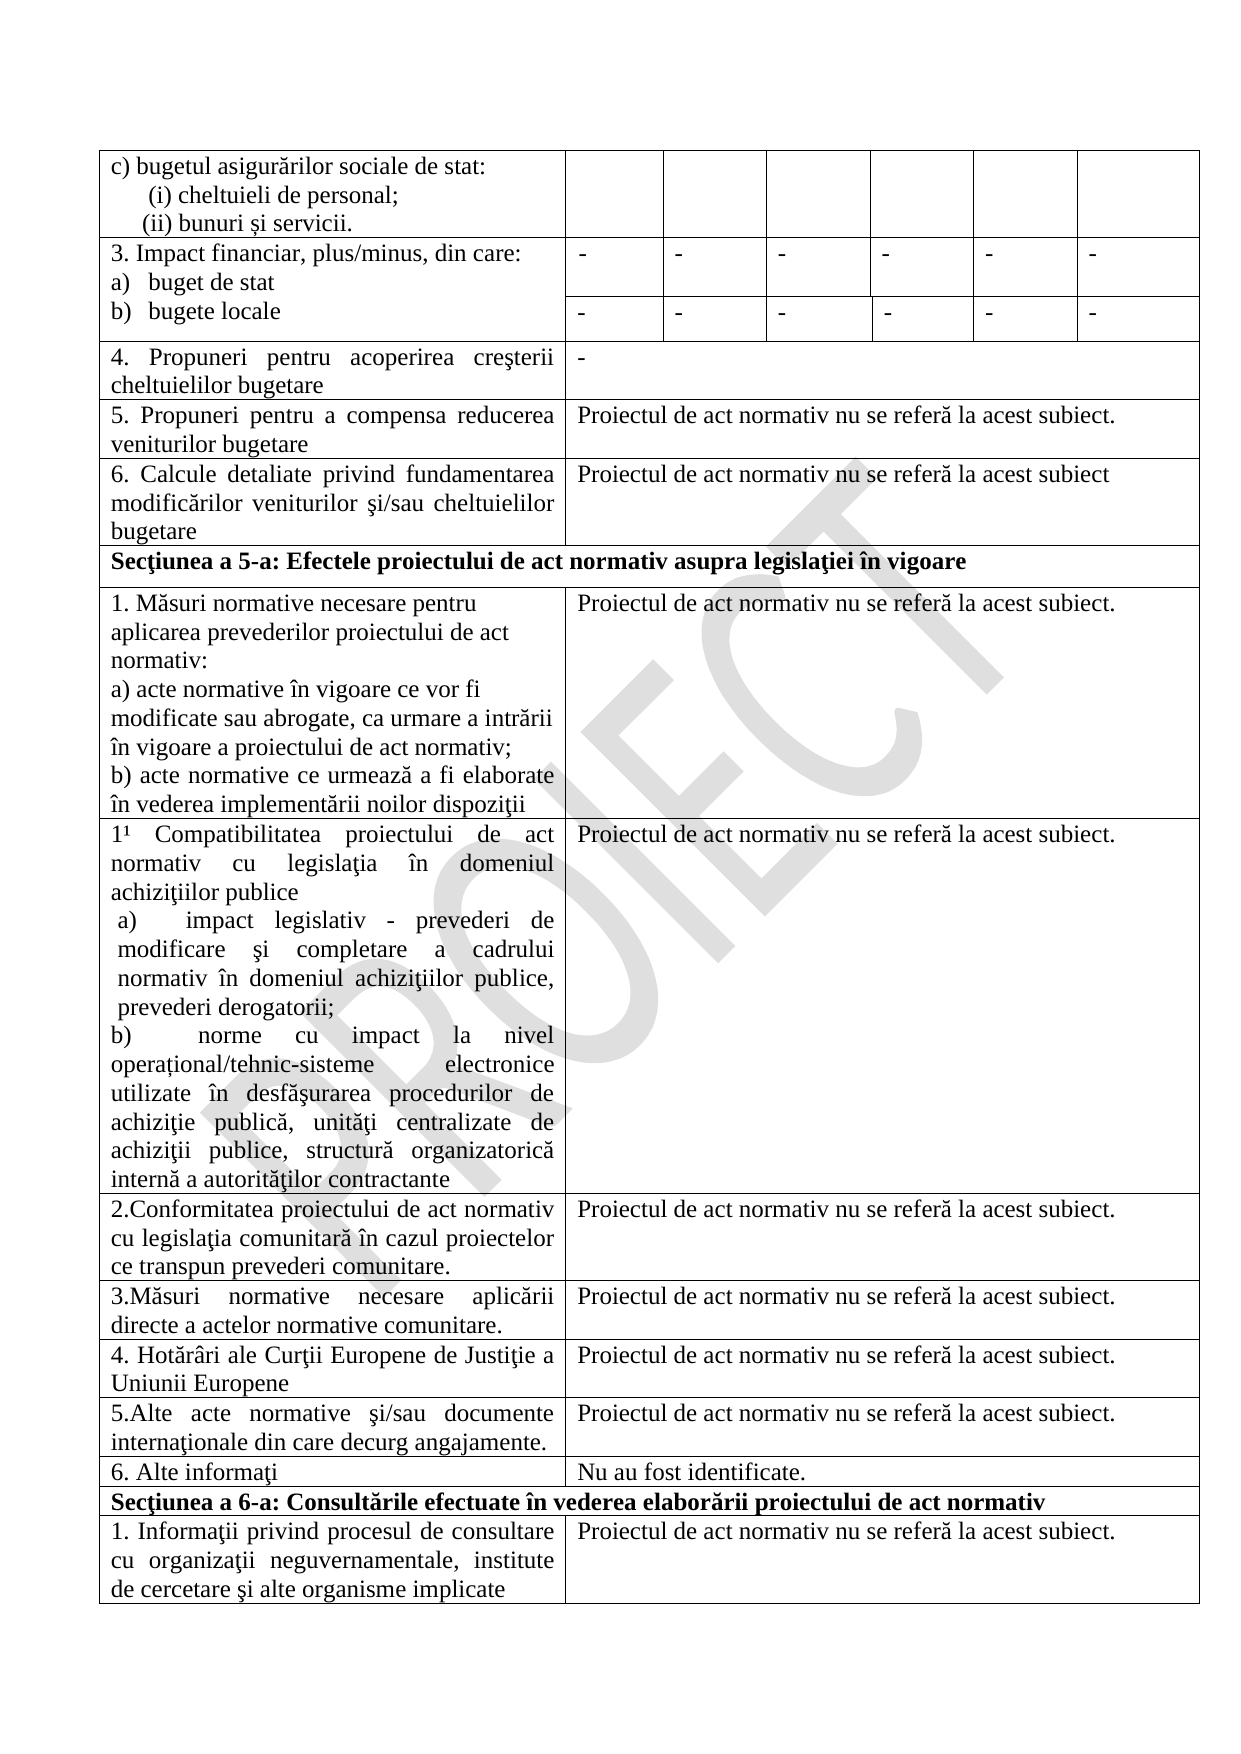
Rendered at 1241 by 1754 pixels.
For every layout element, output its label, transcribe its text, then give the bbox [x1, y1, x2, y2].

table_cell - [566, 151, 663, 237]
table_cell Proiectul de act normativ nu se referă la acest subiect. [566, 1194, 1199, 1280]
table_cell Proiectul de act normativ nu se referă la acest subiect. [566, 1398, 1199, 1456]
table_cell - [974, 297, 1077, 341]
table_cell - [974, 238, 1077, 296]
table_cell Secţiunea a 5-a: Efectele proiectului de act normativ asupra legislaţiei în vigoare [100, 546, 1199, 587]
table_cell 3.Măsuri normative necesare aplicării directe a actelor normative comunitare. [100, 1281, 565, 1339]
table_cell - [767, 151, 870, 237]
table_cell Proiectul de act normativ nu se referă la acest subiect. [566, 1340, 1199, 1397]
table_cell - [767, 297, 872, 341]
table_cell - [1078, 151, 1199, 237]
table_cell 5. Propuneri pentru a compensa reducerea veniturilor bugetare [100, 400, 565, 458]
table_cell - [767, 238, 870, 296]
table_cell 4. Propuneri pentru acoperirea creşterii cheltuielilor bugetare [100, 342, 565, 399]
table_cell - [566, 297, 663, 341]
table_cell - [1078, 297, 1199, 341]
table_cell - [1078, 238, 1199, 296]
table_cell 3. Impact financiar, plus/minus, din care: buget de stat bugete locale [100, 238, 565, 341]
table_cell Proiectul de act normativ nu se referă la acest subiect. [566, 400, 1199, 458]
table_cell 1. Măsuri normative necesare pentru aplicarea prevederilor proiectului de act normativ: a) acte normative în vigoare ce vor fi modificate sau abrogate, ca urmare a intrării în vigoare a proiectului de act normativ; b) acte normative ce urmează a fi elaborate în vederea implementării noilor dispoziţii [100, 588, 565, 818]
table_cell Proiectul de act normativ nu se referă la acest subiect. [566, 819, 1199, 1193]
table_cell 5.Alte acte normative şi/sau documente internaţionale din care decurg angajamente. [100, 1398, 565, 1456]
table_cell Proiectul de act normativ nu se referă la acest subiect. [566, 588, 1199, 818]
table_cell Secţiunea a 6-a: Consultările efectuate în vederea elaborării proiectului de act normativ [100, 1487, 1199, 1515]
table_cell 1¹ Compatibilitatea proiectului de act normativ cu legislaţia în domeniul achiziţiilor publice impact legislativ - prevederi de modificare şi completare a cadrului normativ în domeniul achiziţiilor publice, prevederi derogatorii; b) norme cu impact la nivel operațional/tehnic-sisteme electronice utilizate în desfăşurarea procedurilor de achiziţie publică, unităţi centralizate de achiziţii publice, structură organizatorică internă a autorităţilor contractante [100, 819, 565, 1193]
table_cell - [871, 151, 973, 237]
table_cell - [566, 238, 663, 296]
table_cell Proiectul de act normativ nu se referă la acest subiect [566, 459, 1199, 545]
table_cell - [873, 297, 973, 341]
table_cell Nu au fost identificate. [566, 1457, 1199, 1486]
table_cell - [664, 238, 766, 296]
table_cell 4. Hotărâri ale Curţii Europene de Justiţie a Uniunii Europene [100, 1340, 565, 1397]
table_cell - [664, 297, 766, 341]
table_cell - [974, 151, 1077, 237]
table_cell - [566, 342, 1199, 399]
table_cell - [871, 238, 973, 296]
table_cell 6. Calcule detaliate privind fundamentarea modificărilor veniturilor şi/sau cheltuielilor bugetare [100, 459, 565, 545]
table_cell 2.Conformitatea proiectului de act normativ cu legislaţia comunitară în cazul proiectelor ce transpun prevederi comunitare. [100, 1194, 565, 1280]
table_cell - [664, 151, 766, 237]
table_cell 1. Informaţii privind procesul de consultare cu organizaţii neguvernamentale, institute de cercetare şi alte organisme implicate [100, 1516, 565, 1603]
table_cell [566, 1516, 1199, 1603]
table_cell 6. Alte informaţi [100, 1457, 565, 1486]
table_cell Proiectul de act normativ nu se referă la acest subiect. [566, 1281, 1199, 1339]
